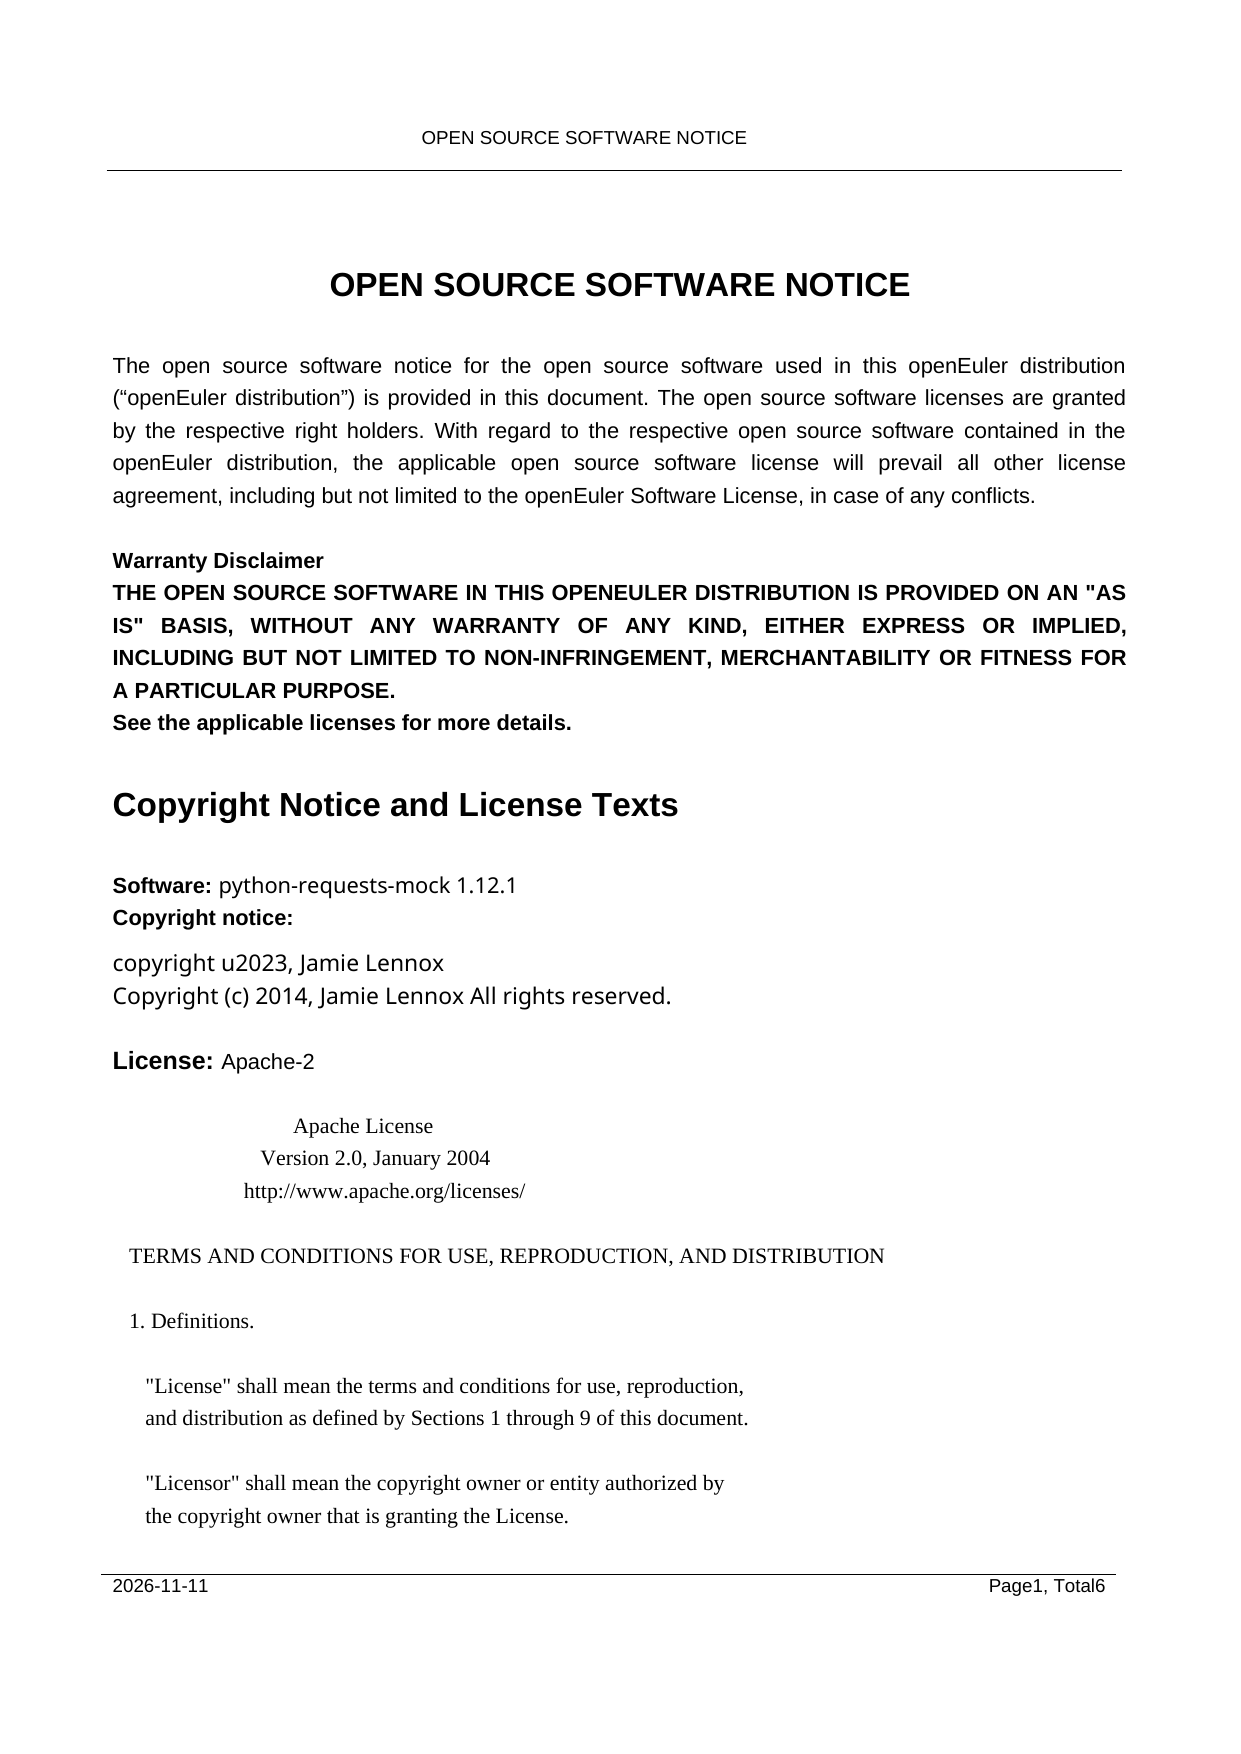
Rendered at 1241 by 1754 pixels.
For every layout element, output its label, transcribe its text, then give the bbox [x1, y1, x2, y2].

text Warranty Disclaimer [112, 544, 1128, 576]
text Copyright Notice and License Texts [112, 771, 1128, 836]
text OPEN SOURCE SOFTWARE NOTICE [112, 251, 1128, 316]
text copyright u2023, Jamie Lennox Copyright (c) 2014, Jamie Lennox All rights reserved. [112, 947, 1128, 1044]
text THE OPEN SOURCE SOFTWARE IN THIS OPENEULER DISTRIBUTION IS PROVIDED ON AN "AS IS" BASIS, WITHOUT ANY WARRANTY OF ANY KIND, EITHER EXPRESS OR IMPLIED, INCLUDING BUT NOT LIMITED TO NON-INFRINGEMENT, MERCHANTABILITY OR FITNESS FOR A PARTICULAR PURPOSE. See the applicable licenses for more details. [112, 576, 1128, 739]
text License: Apache-2 [112, 1044, 1128, 1077]
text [112, 1077, 1128, 1532]
text The open source software notice for the open source software used in this openEuler distribution (“openEuler distribution”) is provided in this document. The open source software licenses are granted by the respective right holders. With regard to the respective open source software contained in the openEuler distribution, the applicable open source software license will prevail all other license agreement, including but not limited to the openEuler Software License, in case of any conflicts. [112, 349, 1128, 511]
text Copyright notice: [112, 901, 1128, 934]
title Software: python-requests-mock 1.12.1 [112, 869, 1128, 901]
